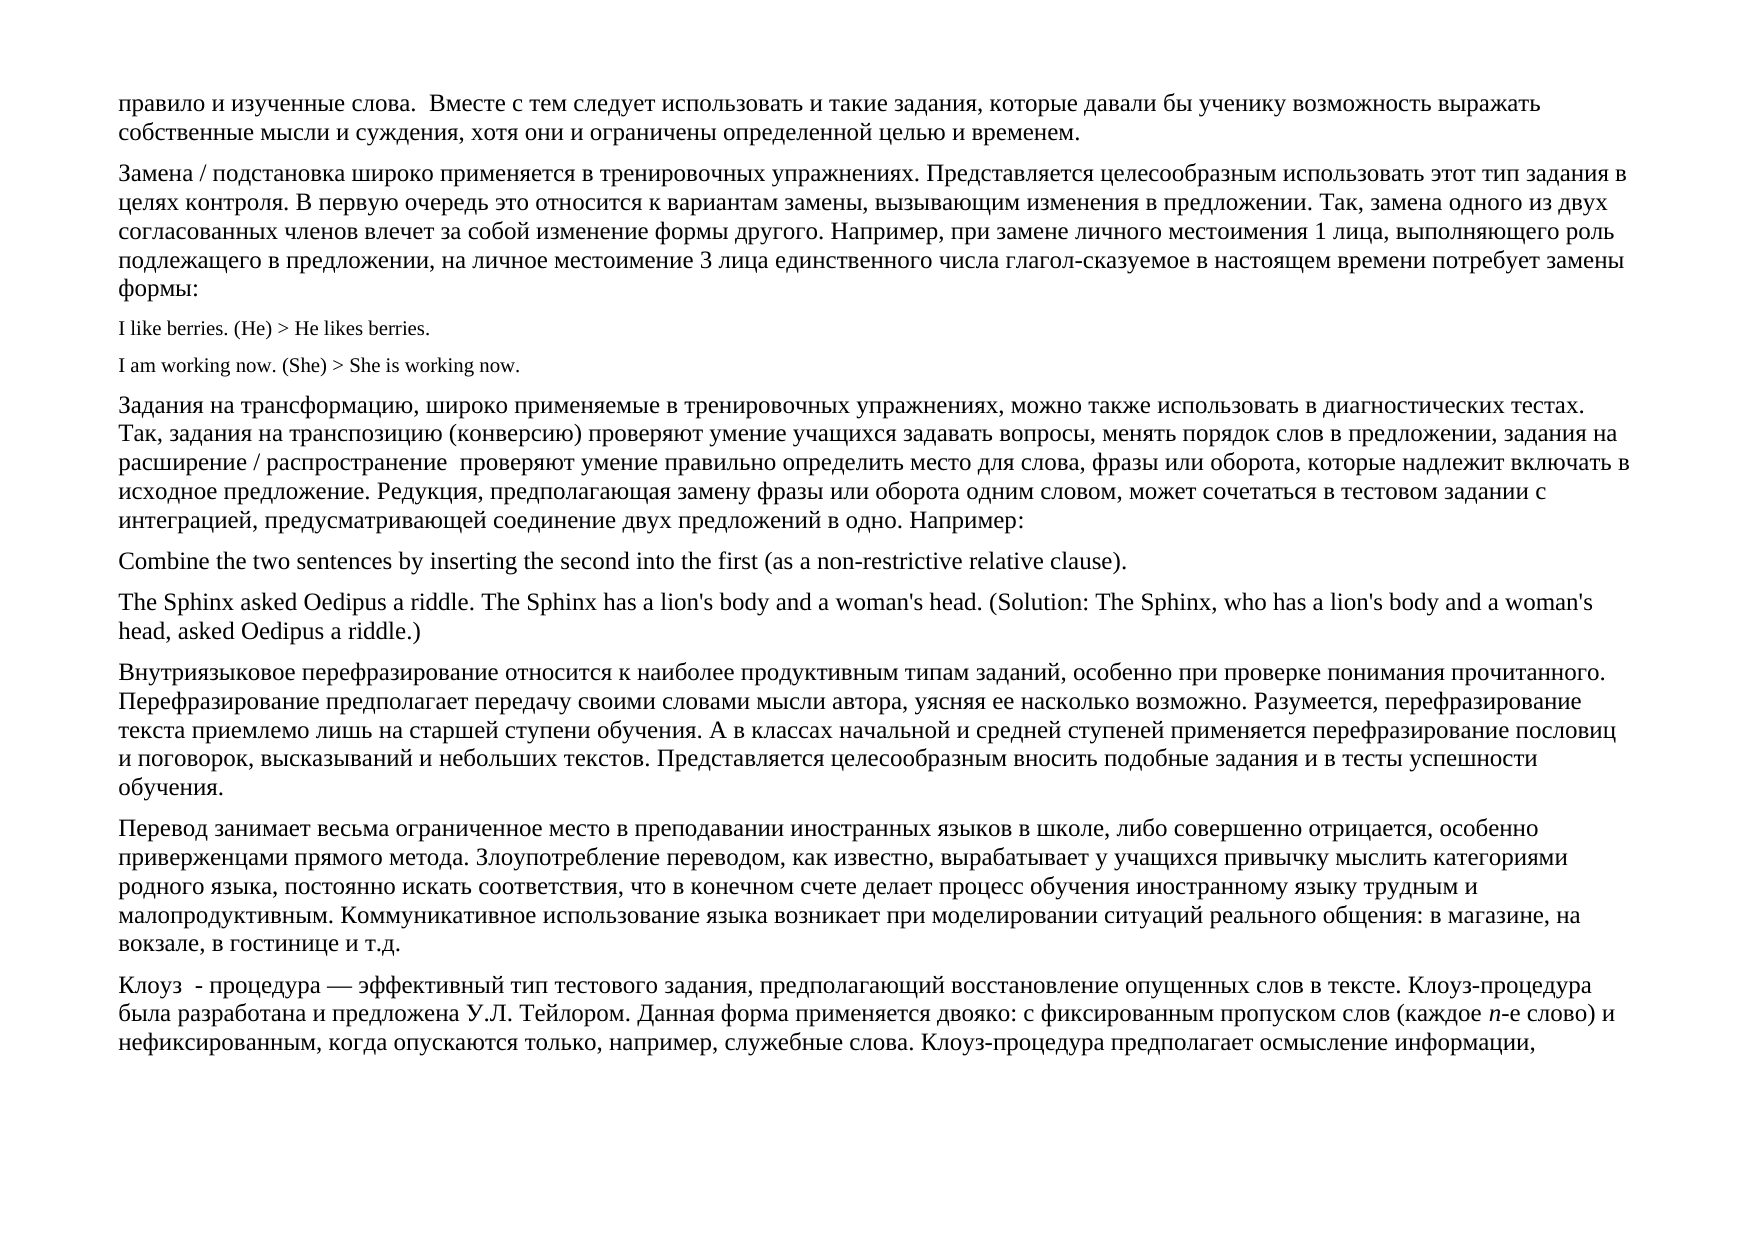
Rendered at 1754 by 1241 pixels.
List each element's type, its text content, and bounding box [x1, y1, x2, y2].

text The Sphinx asked Oedipus a riddle. The Sphinx has a lion's body and a woman's head. (Solution: The Sphinx, who has a lion's body and a woman's head, asked Oedipus a riddle.) [118, 587, 1636, 645]
text I like berries. (Не) > Не likes berries. [118, 315, 1636, 340]
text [118, 970, 1636, 1056]
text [118, 88, 1636, 146]
text Замена / подстановка широко применяется в тренировочных упражнениях. Представляется целесообразным использовать этот тип задания в целях контроля. В первую очередь это относится к вариантам замены, вызывающим изменения в предложении. Так, замена одного из двух согласованных членов влечет за собой изменение формы другого. Например, при замене личного местоимения 1 лица, выполняющего роль подлежащего в предложении, на личное местоимение 3 лица единственного числа глагол-сказуемое в настоящем времени потребует замены формы: [118, 158, 1636, 302]
text I am working now. (She) > She is working now. [118, 352, 1636, 377]
text Combine the two sentences by inserting the second into the first (as a non-restrictive relative clause). [118, 546, 1636, 575]
text Задания на трансформацию, широко применяемые в тренировочных упражнениях, можно также использовать в диагностических тестах. Так, задания на транспозицию (конверсию) проверяют умение учащихся задавать вопросы, менять порядок слов в предложении, задания на расширение / распространение проверяют умение правильно определить место для слова, фразы или оборота, которые надлежит включать в исходное предложение. Редукция, предполагающая замену фразы или оборота одним словом, может сочетаться в тестовом задании с интеграцией, предусматривающей соединение двух предложений в одно. Например: [118, 390, 1636, 533]
text Внутриязыковое перефразирование относится к наиболее продуктивным типам заданий, особенно при проверке понимания прочитанного. Перефразирование предполагает передачу своими словами мысли автора, уясняя ее насколько возможно. Разумеется, перефразирование текста приемлемо лишь на старшей ступени обучения. А в классах начальной и средней ступеней применяется перефразирование пословиц и поговорок, высказываний и небольших текстов. Представляется целесообразным вносить подобные задания и в тесты успешности обучения. [118, 657, 1636, 801]
text Перевод занимает весьма ограниченное место в преподавании иностранных языков в школе, либо совершенно отрицается, особенно приверженцами прямого метода. Злоупотребление переводом, как известно, вырабатывает у учащихся привычку мыслить категориями родного языка, постоянно искать соответствия, что в конечном счете делает процесс обучения иностранному языку трудным и малопродуктивным. Коммуникативное использование языка возникает при моделировании ситуаций реального общения: в магазине, на вокзале, в гостинице и т.д. [118, 813, 1636, 957]
